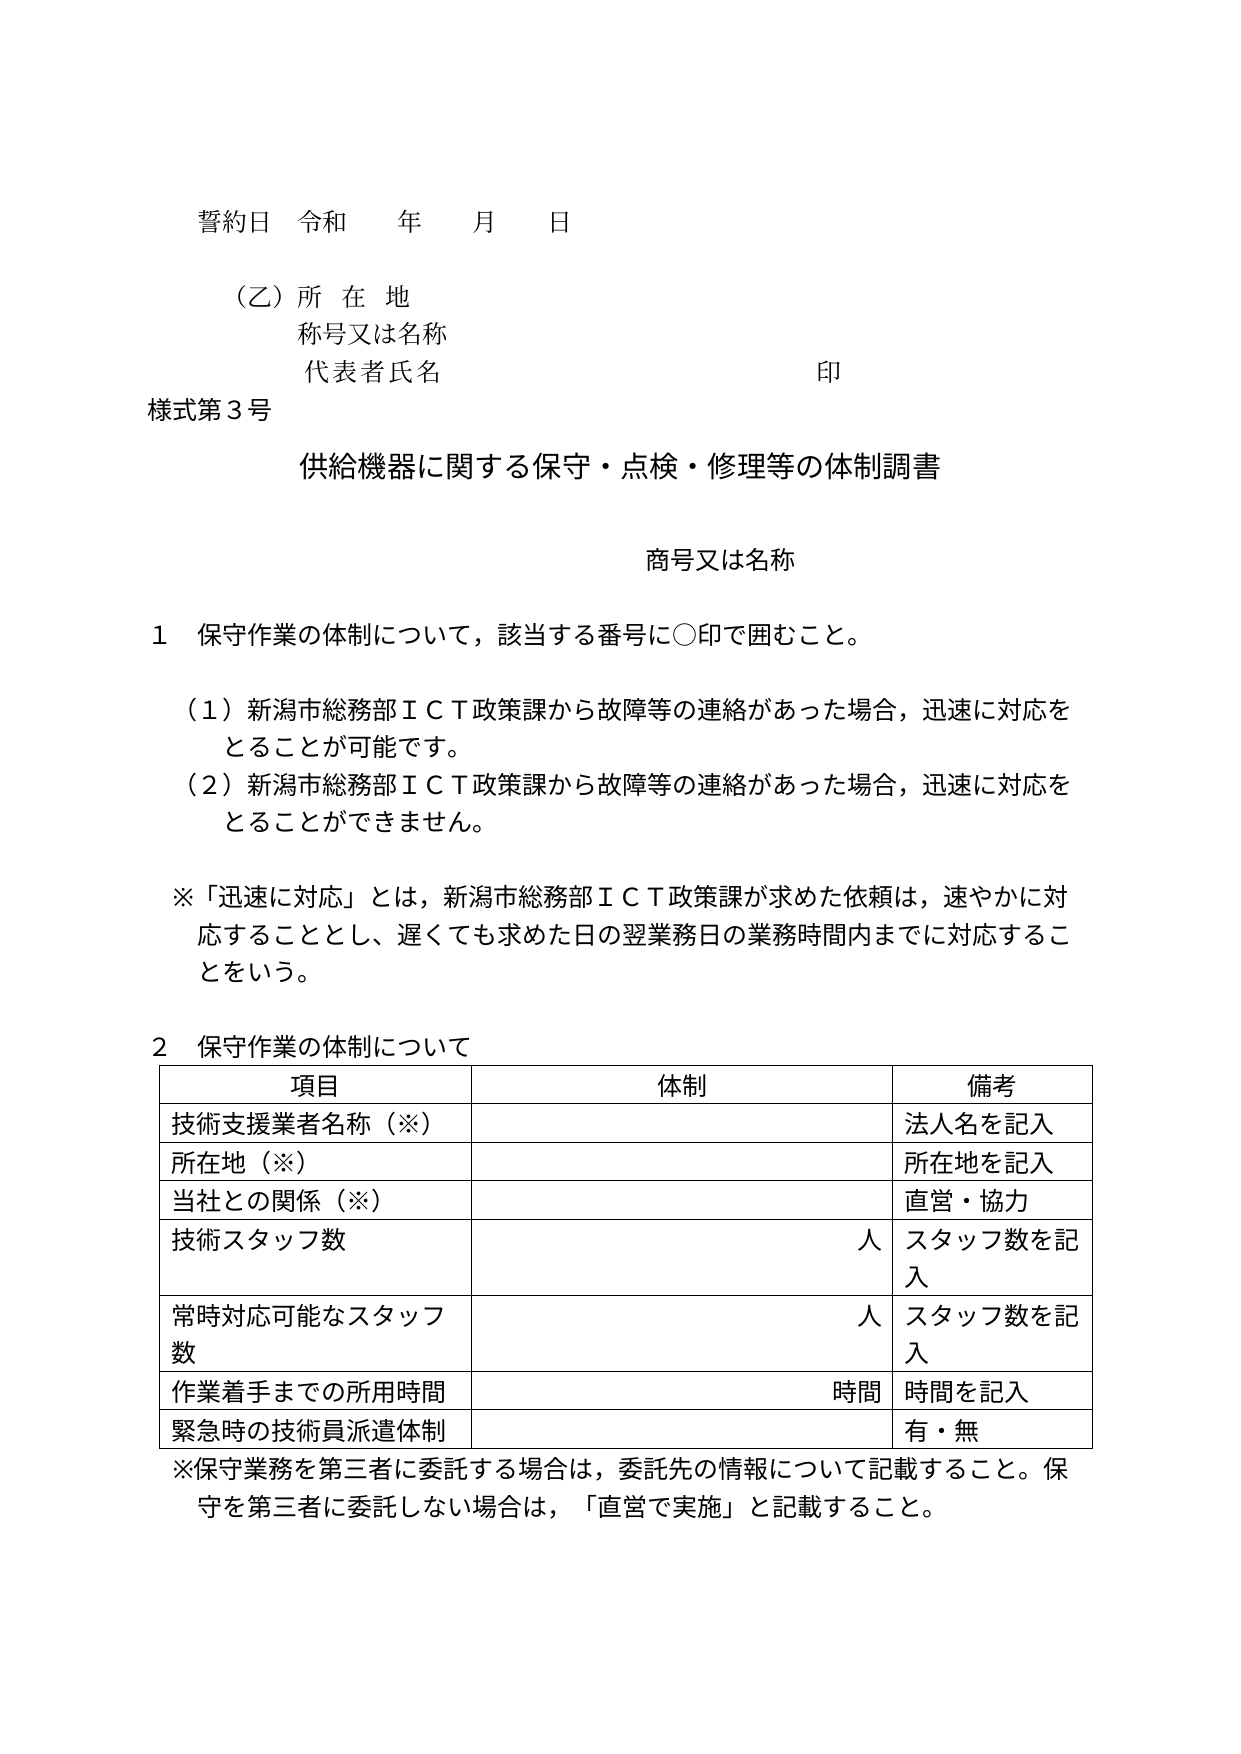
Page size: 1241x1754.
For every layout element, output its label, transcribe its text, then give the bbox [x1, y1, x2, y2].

table_cell スタッフ数を記入 [893, 1220, 1092, 1295]
table_cell 当社との関係（※） [160, 1181, 471, 1219]
text 商号又は名称 [348, 539, 1092, 577]
table_cell 時間 [472, 1372, 892, 1409]
text ※保守業務を第三者に委託する場合は，委託先の情報について記載すること。保守を第三者に委託しない場合は，「直営で実施」と記載すること。 [173, 1449, 1092, 1524]
text 様式第３号 [148, 389, 1092, 427]
table_cell 所在地を記入 [893, 1143, 1092, 1180]
table_cell 技術支援業者名称（※） [160, 1104, 471, 1142]
table_cell 有・無 [893, 1410, 1092, 1448]
table_cell 直営・協力 [893, 1181, 1092, 1219]
table_cell [472, 1143, 892, 1180]
table_cell 法人名を記入 [893, 1104, 1092, 1142]
table_cell 時間を記入 [893, 1372, 1092, 1409]
text １ 保守作業の体制について，該当する番号に○印で囲むこと。 [148, 614, 1092, 652]
text 称号又は名称 [148, 314, 992, 352]
table_cell [472, 1104, 892, 1142]
text （乙）所在地 [148, 277, 992, 314]
text ※「迅速に対応」とは，新潟市総務部ＩＣＴ政策課が求めた依頼は，速やかに対応することとし、遅くても求めた日の翌業務日の業務時間内までに対応することをいう。 [173, 877, 1092, 989]
text 供給機器に関する保守・点検・修理等の体制調書 [148, 427, 1092, 502]
table_cell 作業着手までの所用時間 [160, 1372, 471, 1409]
text ２ 保守作業の体制について [148, 1027, 1092, 1064]
table_header 備考 [893, 1066, 1092, 1103]
text （２）新潟市総務部ＩＣＴ政策課から故障等の連絡があった場合，迅速に対応をとることができません。 [173, 764, 1092, 839]
text 誓約日 令和 年 月 日 [148, 202, 1092, 239]
text （１）新潟市総務部ＩＣＴ政策課から故障等の連絡があった場合，迅速に対応をとることが可能です。 [173, 689, 1092, 764]
table_cell 人 [472, 1220, 892, 1295]
table_cell スタッフ数を記入 [893, 1296, 1092, 1371]
table_cell [472, 1181, 892, 1219]
table_cell 技術スタッフ数 [160, 1220, 471, 1295]
table_cell 常時対応可能なスタッフ数 [160, 1296, 471, 1371]
table_cell 所在地（※） [160, 1143, 471, 1180]
text 代表者氏名 印 [148, 352, 992, 389]
table_cell 人 [472, 1296, 892, 1371]
table_header 体制 [472, 1066, 892, 1103]
table_cell [472, 1410, 892, 1448]
table_header 項目 [160, 1066, 471, 1103]
table_cell 緊急時の技術員派遣体制 [160, 1410, 471, 1448]
